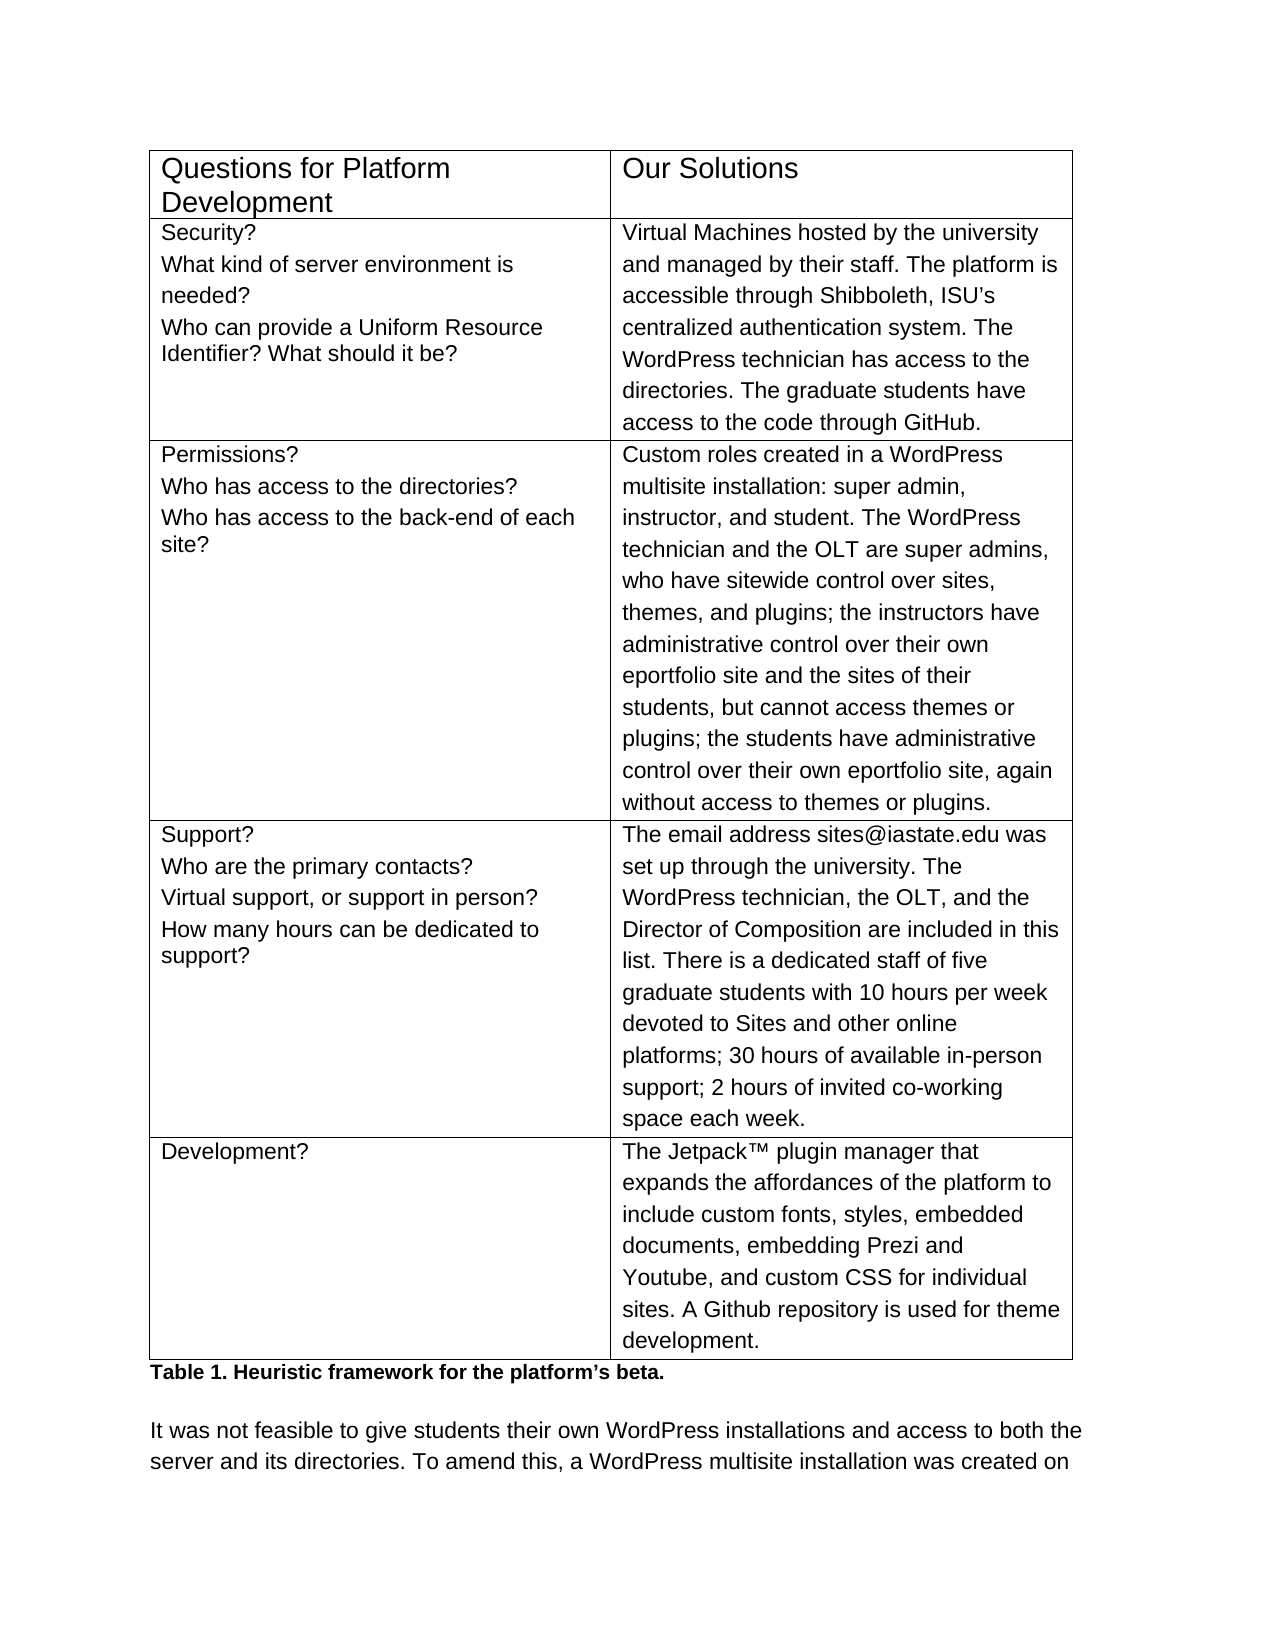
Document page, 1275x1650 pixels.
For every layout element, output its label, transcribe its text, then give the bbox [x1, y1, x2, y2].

table_header Our Solutions [611, 151, 1072, 218]
table_cell Support? Who are the primary contacts? Virtual support, or support in person? How many hours can be dedicated to support? [150, 821, 610, 1137]
table_cell The Jetpack™ plugin manager that expands the affordances of the platform to include custom fonts, styles, embedded documents, embedding Prezi and Youtube, and custom CSS for individual sites. A Github repository is used for theme development. [611, 1138, 1072, 1359]
table_cell The email address sites@iastate.edu was set up through the university. The WordPress technician, the OLT, and the Director of Composition are included in this list. There is a dedicated staff of five graduate students with 10 hours per week devoted to Sites and other online platforms; 30 hours of available in-person support; 2 hours of invited co-working space each week. [611, 821, 1072, 1137]
text Table 1. Heuristic framework for the platform’s beta. [150, 150, 1125, 1384]
table_cell Virtual Machines hosted by the university and managed by their staff. The platform is accessible through Shibboleth, ISU’s centralized authentication system. The WordPress technician has access to the directories. The graduate students have access to the code through GitHub. [611, 219, 1072, 440]
table_cell Development? [150, 1138, 610, 1359]
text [150, 1417, 1125, 1474]
table_cell Security? What kind of server environment is needed? Who can provide a Uniform Resource Identifier? What should it be? [150, 219, 610, 440]
table_cell Custom roles created in a WordPress multisite installation: super admin, instructor, and student. The WordPress technician and the OLT are super admins, who have sitewide control over sites, themes, and plugins; the instructors have administrative control over their own eportfolio site and the sites of their students, but cannot access themes or plugins; the students have administrative control over their own eportfolio site, again without access to themes or plugins. [611, 441, 1072, 820]
table_header Questions for Platform Development [150, 151, 610, 218]
table_cell Permissions? Who has access to the directories? Who has access to the back-end of each site? [150, 441, 610, 820]
